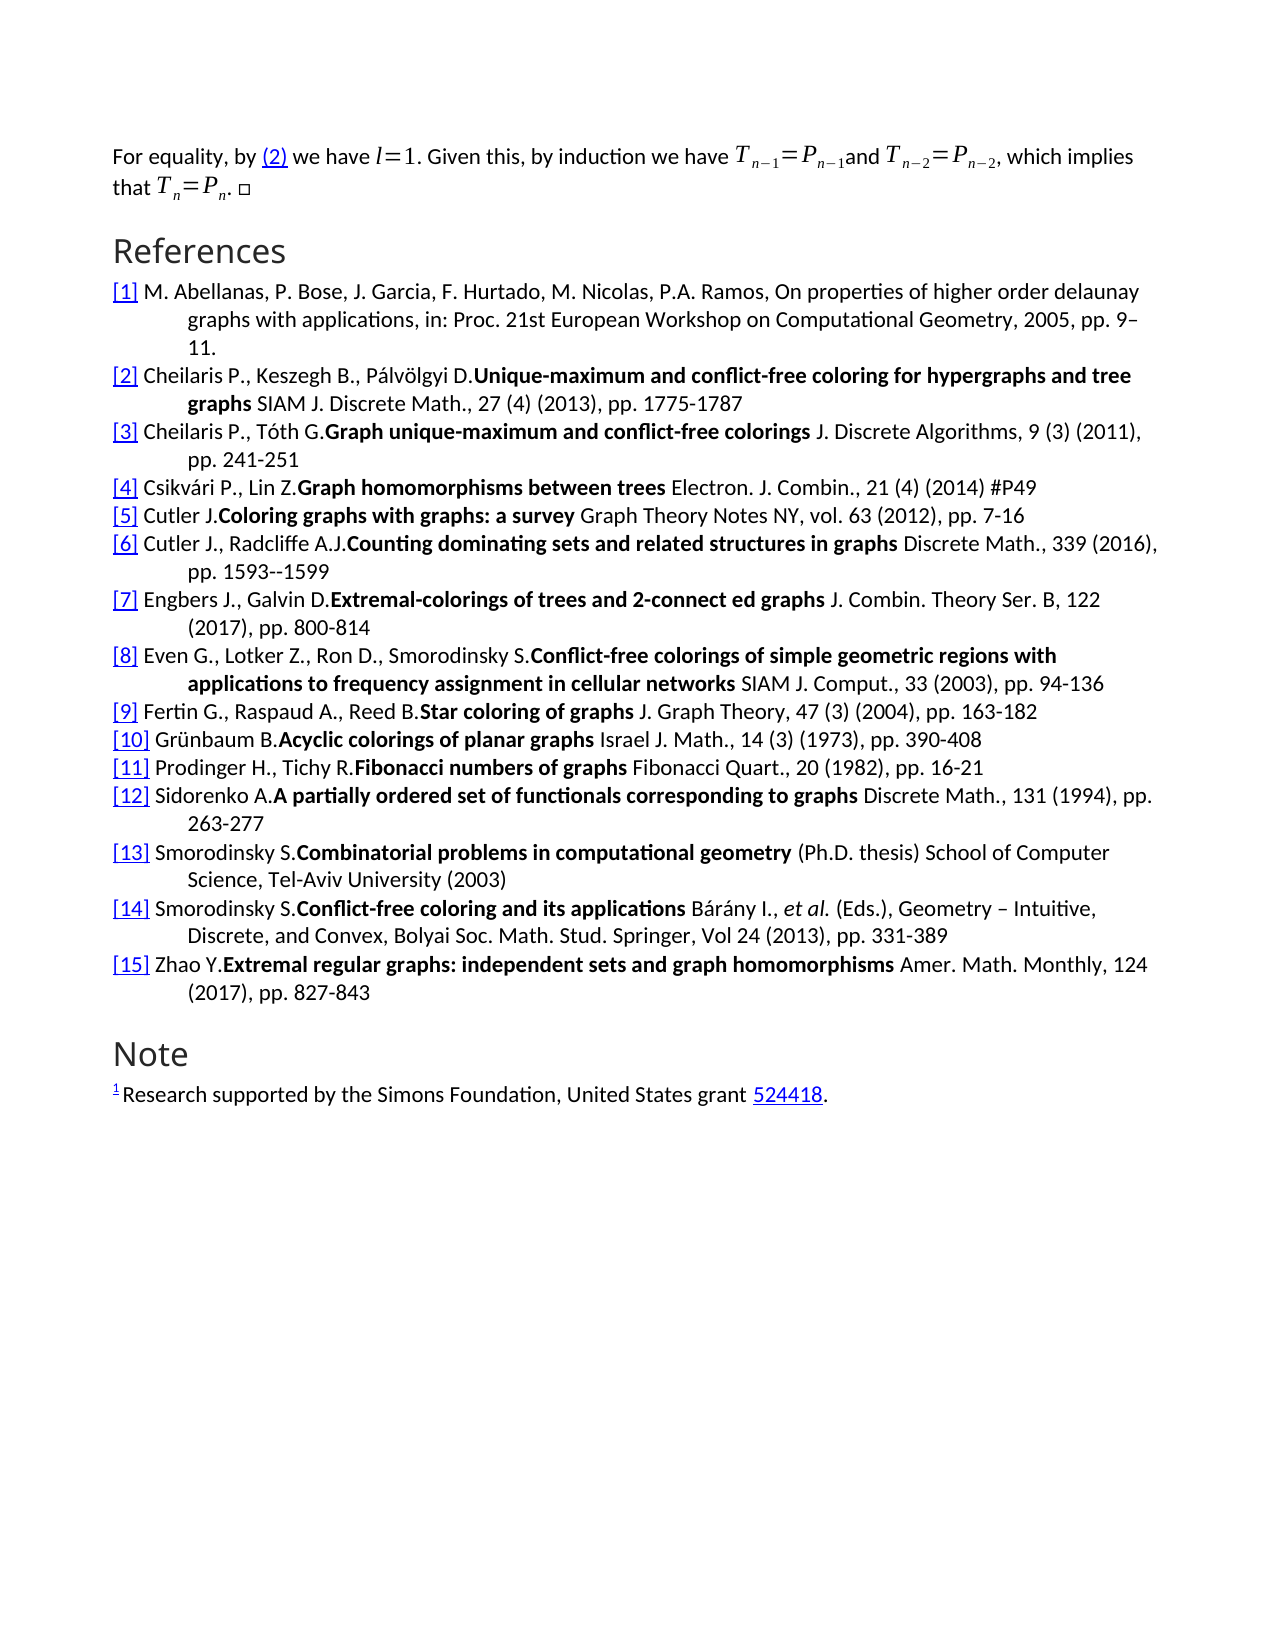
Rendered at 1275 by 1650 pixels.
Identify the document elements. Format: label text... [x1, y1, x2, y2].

text [6] Cutler J., Radcliffe A.J.Counting dominating sets and related structures in graphs Discrete Math., 339 (2016), pp. 1593--1599 [112, 529, 1162, 585]
text [5] Cutler J.Coloring graphs with graphs: a survey Graph Theory Notes NY, vol. 63 (2012), pp. 7-16 [112, 501, 1162, 529]
text [15] Zhao Y.Extremal regular graphs: independent sets and graph homomorphisms Amer. Math. Monthly, 124 (2017), pp. 827-843 [112, 950, 1162, 1006]
text 1 Research supported by the Simons Foundation, United States grant 524418. [112, 1080, 1162, 1108]
subtitle References [112, 228, 1162, 274]
text [7] Engbers J., Galvin D.Extremal-colorings of trees and 2-connect ed graphs J. Combin. Theory Ser. B, 122 (2017), pp. 800-814 [112, 585, 1162, 641]
text [11] Prodinger H., Tichy R.Fibonacci numbers of graphs Fibonacci Quart., 20 (1982), pp. 16-21 [112, 753, 1162, 782]
text [1] M. Abellanas, P. Bose, J. Garcia, F. Hurtado, M. Nicolas, P.A. Ramos, On properties of higher order delaunay graphs with applications, in: Proc. 21st European Workshop on Computational Geometry, 2005, pp. 9–11. [112, 277, 1162, 361]
text For equality, by (2) we have . Given this, by induction we have and , which implies that . □ [112, 141, 1162, 203]
subtitle Note [112, 1031, 1162, 1076]
text [8] Even G., Lotker Z., Ron D., Smorodinsky S.Conflict-free colorings of simple geometric regions with applications to frequency assignment in cellular networks SIAM J. Comput., 33 (2003), pp. 94-136 [112, 641, 1162, 697]
text [14] Smorodinsky S.Conflict-free coloring and its applications Bárány I., et al. (Eds.), Geometry – Intuitive, Discrete, and Convex, Bolyai Soc. Math. Stud. Springer, Vol 24 (2013), pp. 331-389 [112, 894, 1162, 950]
text [2] Cheilaris P., Keszegh B., Pálvölgyi D.Unique-maximum and conflict-free coloring for hypergraphs and tree graphs SIAM J. Discrete Math., 27 (4) (2013), pp. 1775-1787 [112, 361, 1162, 417]
text [9] Fertin G., Raspaud A., Reed B.Star coloring of graphs J. Graph Theory, 47 (3) (2004), pp. 163-182 [112, 697, 1162, 726]
text [10] Grünbaum B.Acyclic colorings of planar graphs Israel J. Math., 14 (3) (1973), pp. 390-408 [112, 726, 1162, 753]
text [13] Smorodinsky S.Combinatorial problems in computational geometry (Ph.D. thesis) School of Computer Science, Tel-Aviv University (2003) [112, 838, 1162, 894]
text [12] Sidorenko A.A partially ordered set of functionals corresponding to graphs Discrete Math., 131 (1994), pp. 263-277 [112, 782, 1162, 838]
text [4] Csikvári P., Lin Z.Graph homomorphisms between trees Electron. J. Combin., 21 (4) (2014) #P49 [112, 473, 1162, 501]
text [3] Cheilaris P., Tóth G.Graph unique-maximum and conflict-free colorings J. Discrete Algorithms, 9 (3) (2011), pp. 241-251 [112, 417, 1162, 473]
